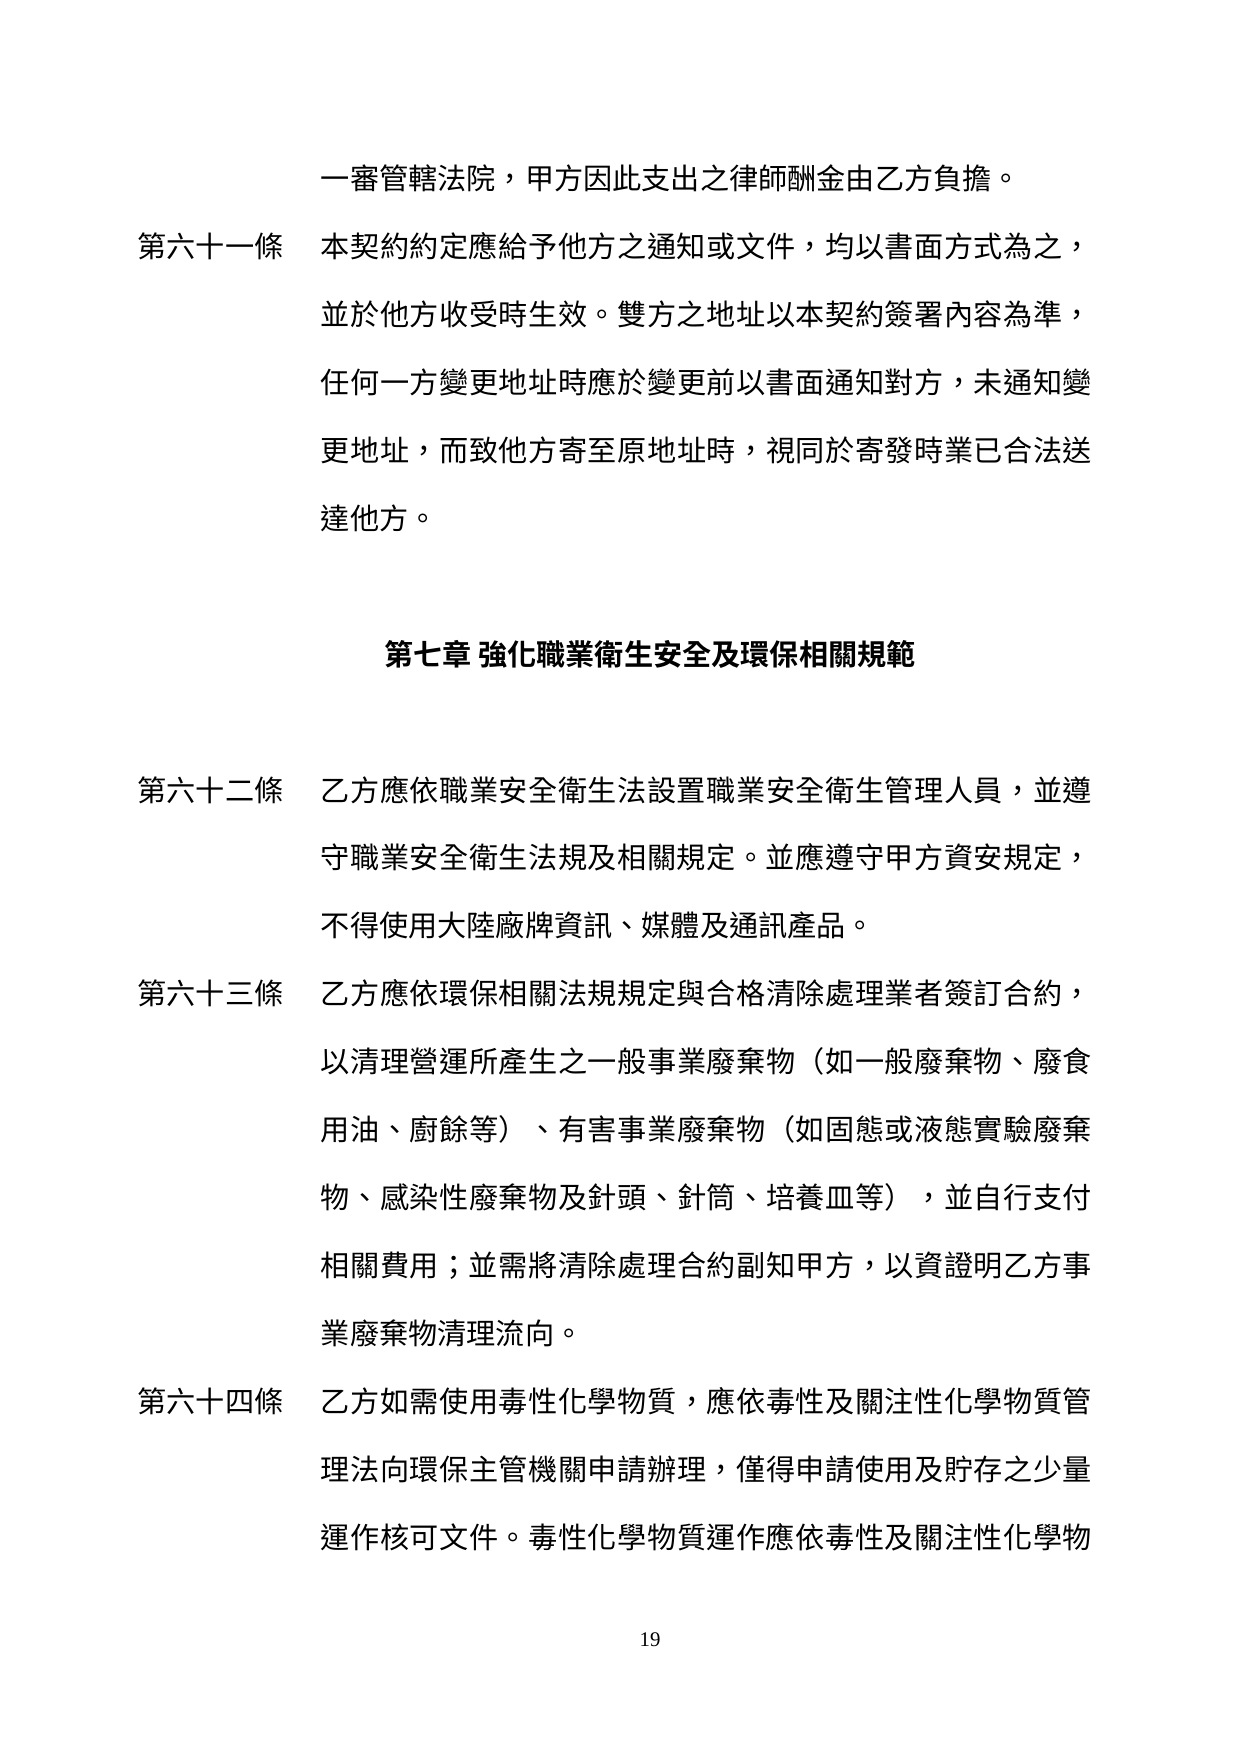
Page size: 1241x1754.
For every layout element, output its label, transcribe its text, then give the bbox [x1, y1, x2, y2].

text 第七章 強化職業衛生安全及環保相關規範 [207, 618, 1093, 686]
list 乙方應依環保相關法規規定與合格清除處理業者簽訂合約，以清理營運所產生之一般事業廢棄物（如一般廢棄物、廢食用油、廚餘等）、有害事業廢棄物（如固態或液態實驗廢棄物、感染性廢棄物及針頭、針筒、培養皿等），並自行支付相關費用；並需將清除處理合約副知甲方，以資證明乙方事業廢棄物清理流向。 [283, 958, 1093, 1366]
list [283, 143, 1093, 211]
list 乙方應依職業安全衛生法設置職業安全衛生管理人員，並遵守職業安全衛生法規及相關規定。並應遵守甲方資安規定，不得使用大陸廠牌資訊、媒體及通訊產品。 [283, 754, 1093, 958]
list 本契約約定應給予他方之通知或文件，均以書面方式為之，並於他方收受時生效。雙方之地址以本契約簽署內容為準，任何一方變更地址時應於變更前以書面通知對方，未通知變更地址，而致他方寄至原地址時，視同於寄發時業已合法送達他方。 [283, 211, 1093, 551]
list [283, 1366, 1093, 1569]
